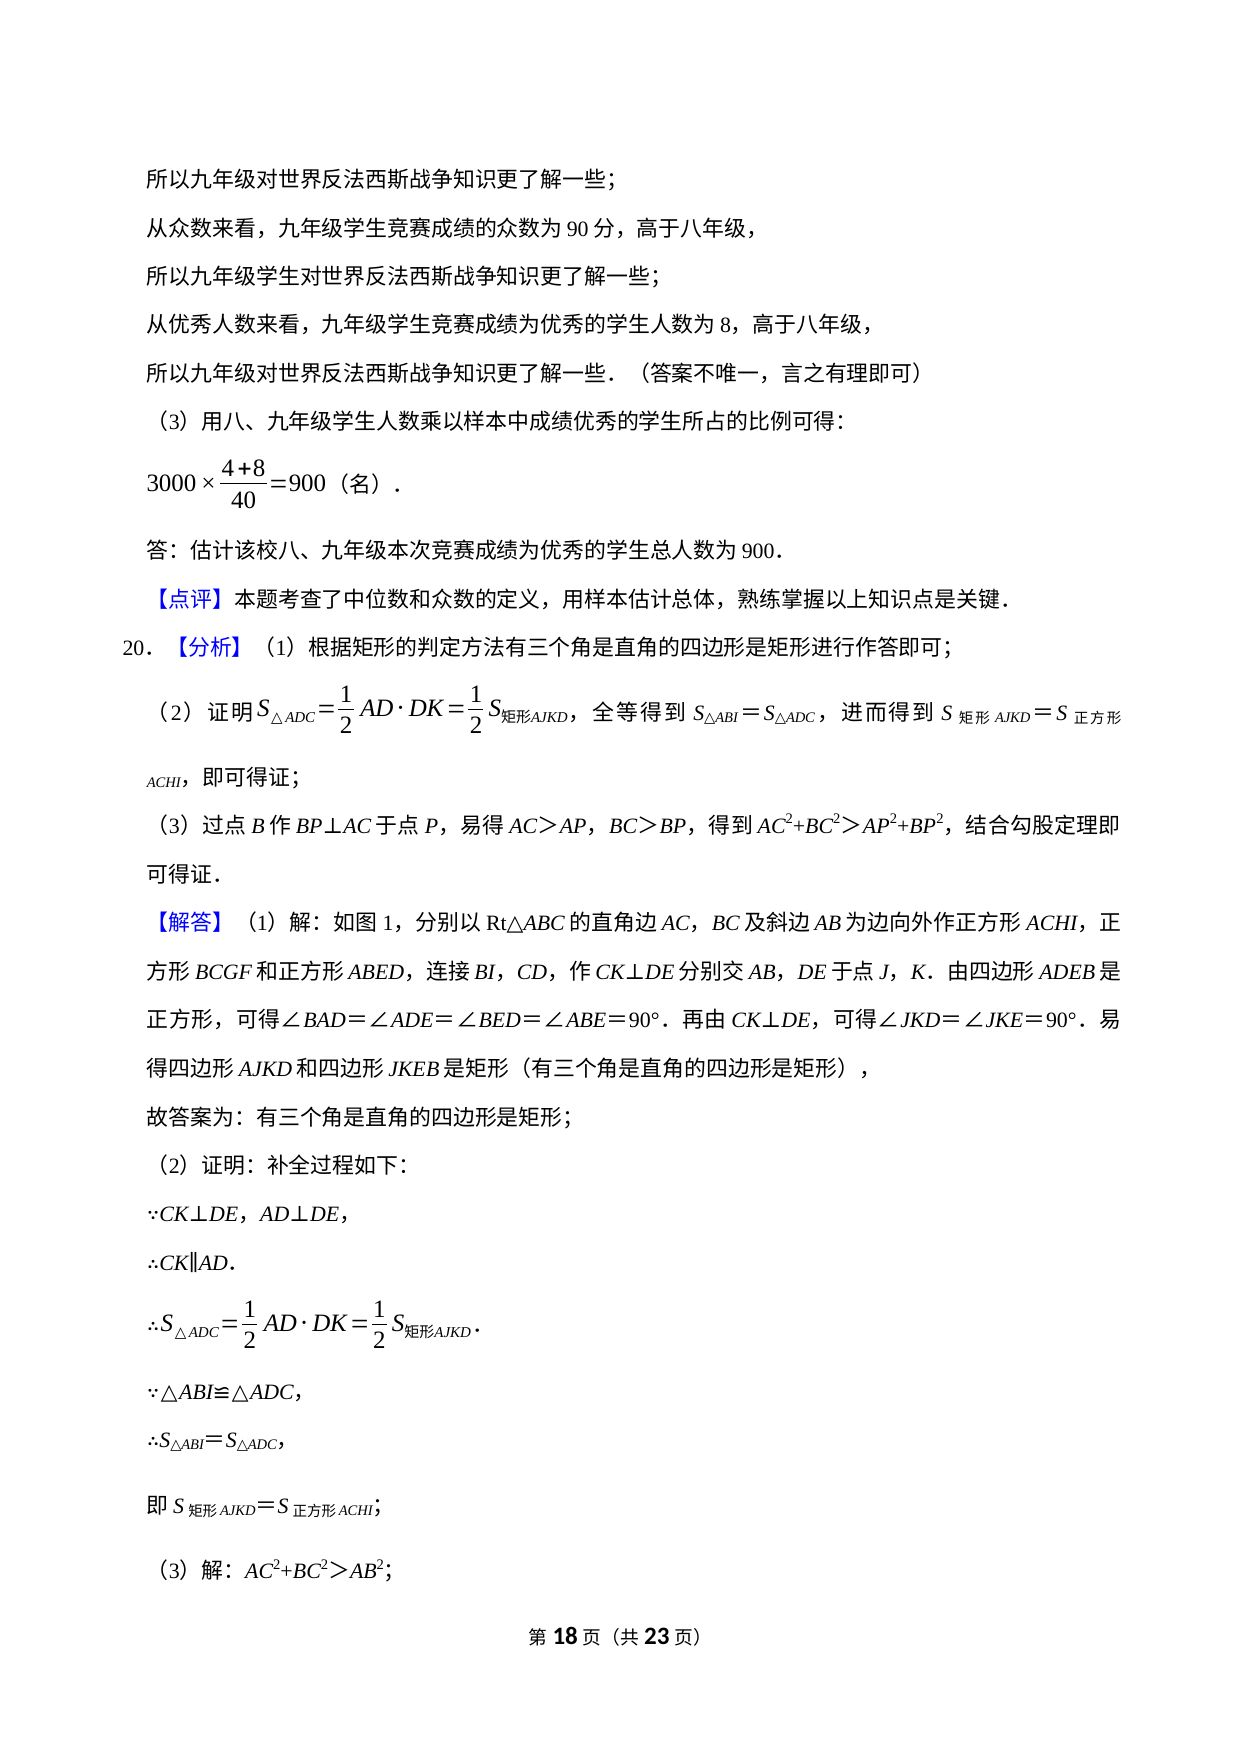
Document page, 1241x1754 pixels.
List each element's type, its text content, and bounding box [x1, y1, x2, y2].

text ∴CK∥AD． [147, 1244, 1122, 1277]
text 从优秀人数来看，九年级学生竞赛成绩为优秀的学生人数为8，高于八年级， [147, 307, 1122, 339]
text 答：估计该校八、九年级本次竞赛成绩为优秀的学生总人数为900． [147, 533, 1122, 565]
text （3）用八、九年级学生人数乘以样本中成绩优秀的学生所占的比例可得： [147, 404, 1122, 436]
text （3）过点B作BP⊥AC于点P，易得AC＞AP，BC＞BP，得到AC2+BC2＞AP2+BP2，结合勾股定理即可得证． [147, 807, 1122, 889]
text ∴． [147, 1292, 1122, 1357]
text （2）证明：补全过程如下： [147, 1147, 1122, 1180]
text （3）解：AC2+BC2＞AB2； [147, 1553, 1122, 1586]
text 20．【分析】（1）根据矩形的判定方法有三个角是直角的四边形是矩形进行作答即可； [122, 629, 1122, 662]
text 所以九年级对世界反法西斯战争知识更了解一些； [147, 162, 1122, 194]
text 【解答】（1）解：如图1，分别以Rt△ABC的直角边AC，BC及斜边AB为边向外作正方形ACHI，正方形BCGF和正方形ABED，连接BI，CD，作CK⊥DE分别交AB，DE于点J，K．由四边形ADEB是正方形，可得∠BAD＝∠ADE＝∠BED＝∠ABE＝90°．再由CK⊥DE，可得∠JKD＝∠JKE＝90°．易得四边形AJKD和四边形JKEB是矩形（有三个角是直角的四边形是矩形）， [147, 904, 1122, 1083]
text 【点评】本题考查了中位数和众数的定义，用样本估计总体，熟练掌握以上知识点是关键． [147, 581, 1122, 614]
text 所以九年级对世界反法西斯战争知识更了解一些．（答案不唯一，言之有理即可） [147, 355, 1122, 388]
text ∵△ABI≌△ADC， [147, 1373, 1122, 1406]
text ∵CK⊥DE，AD⊥DE， [147, 1196, 1122, 1228]
text 故答案为：有三个角是直角的四边形是矩形； [147, 1099, 1122, 1132]
text 即S矩形AJKD＝S正方形ACHI； [147, 1470, 1122, 1535]
text 从众数来看，九年级学生竞赛成绩的众数为90分，高于八年级， [147, 210, 1122, 243]
text ∴S△ABI＝S△ADC， [147, 1422, 1122, 1454]
text （名）． [147, 452, 1122, 517]
text （2）证明，全等得到S△ABI＝S△ADC，进而得到S矩形AJKD＝S正方形ACHI，即可得证； [147, 678, 1122, 792]
text 所以九年级学生对世界反法西斯战争知识更了解一些； [147, 259, 1122, 291]
